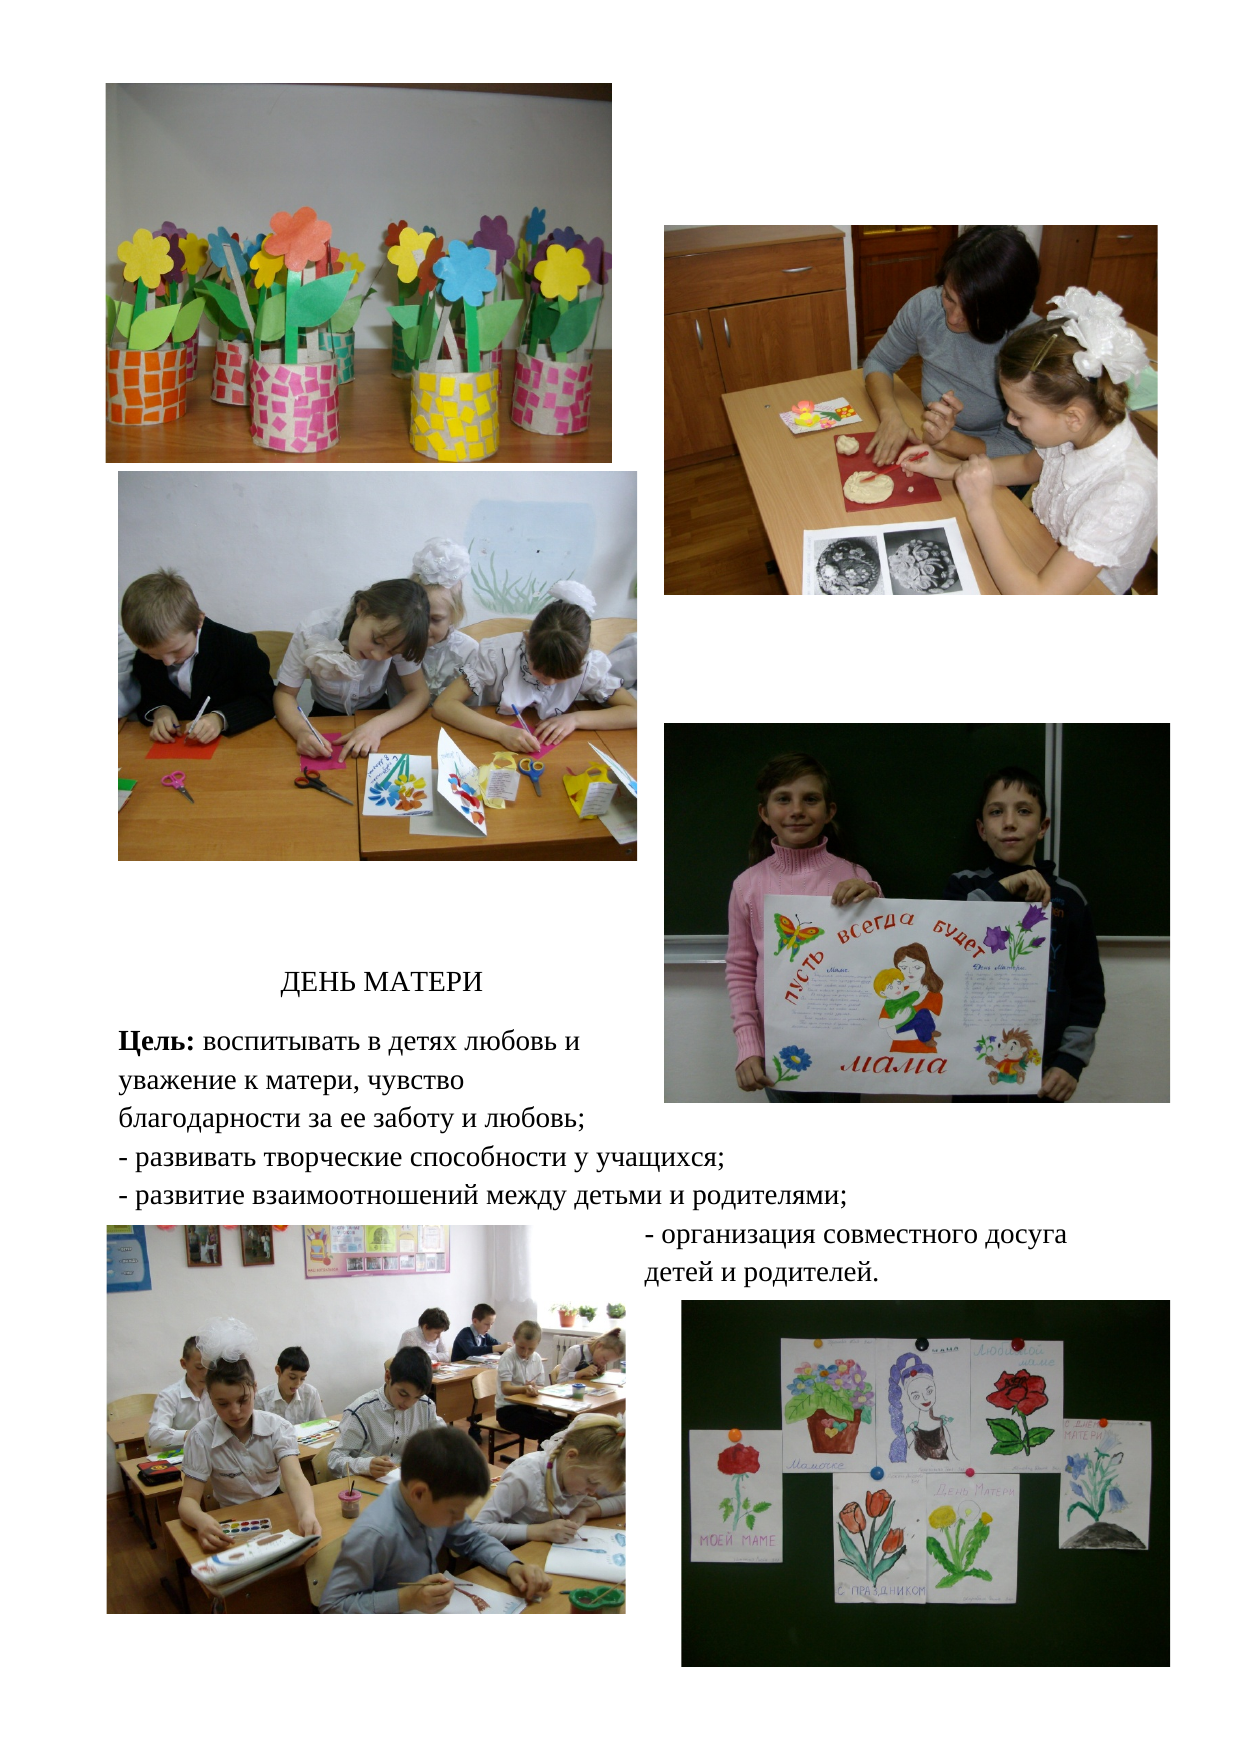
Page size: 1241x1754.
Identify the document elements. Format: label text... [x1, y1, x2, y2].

picture [664, 225, 1158, 595]
picture [664, 723, 1171, 1103]
picture [118, 471, 638, 861]
picture [681, 1300, 1171, 1667]
text - развитие взаимоотношений между детьми и родителями; [118, 1177, 1122, 1211]
picture [105, 83, 612, 463]
text ДЕНЬ МАТЕРИ [118, 964, 664, 997]
text - развивать творческие способности у учащихся; [118, 1139, 1122, 1172]
text - организация совместного досуга детей и родителей. [118, 1216, 1122, 1288]
picture [106, 1225, 626, 1614]
text Цель: воспитывать в детях любовь и уважение к матери, чувство благодарности за ее заботу и любовь; [118, 1023, 1122, 1134]
